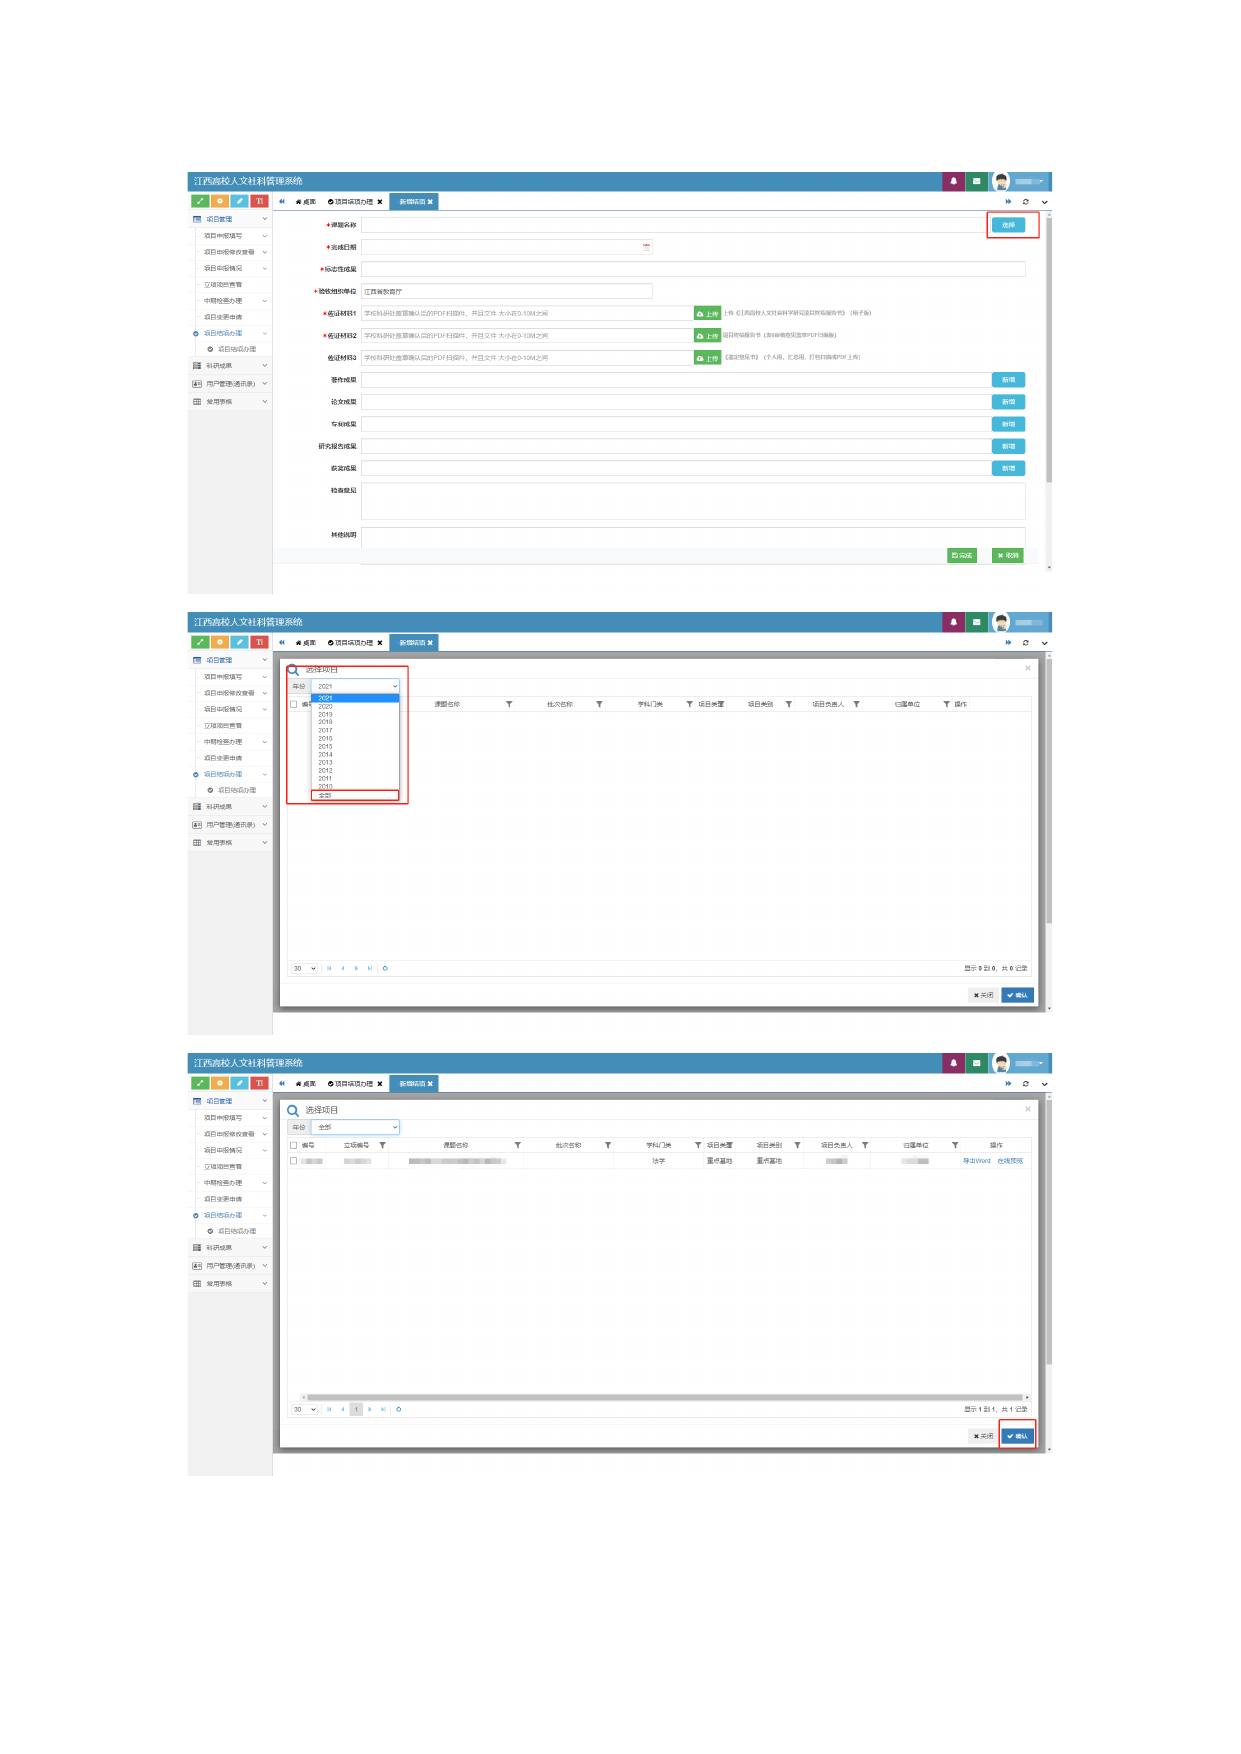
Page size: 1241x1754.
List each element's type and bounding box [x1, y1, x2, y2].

picture [187, 172, 1053, 594]
picture [187, 612, 1053, 1035]
picture [187, 1053, 1053, 1476]
